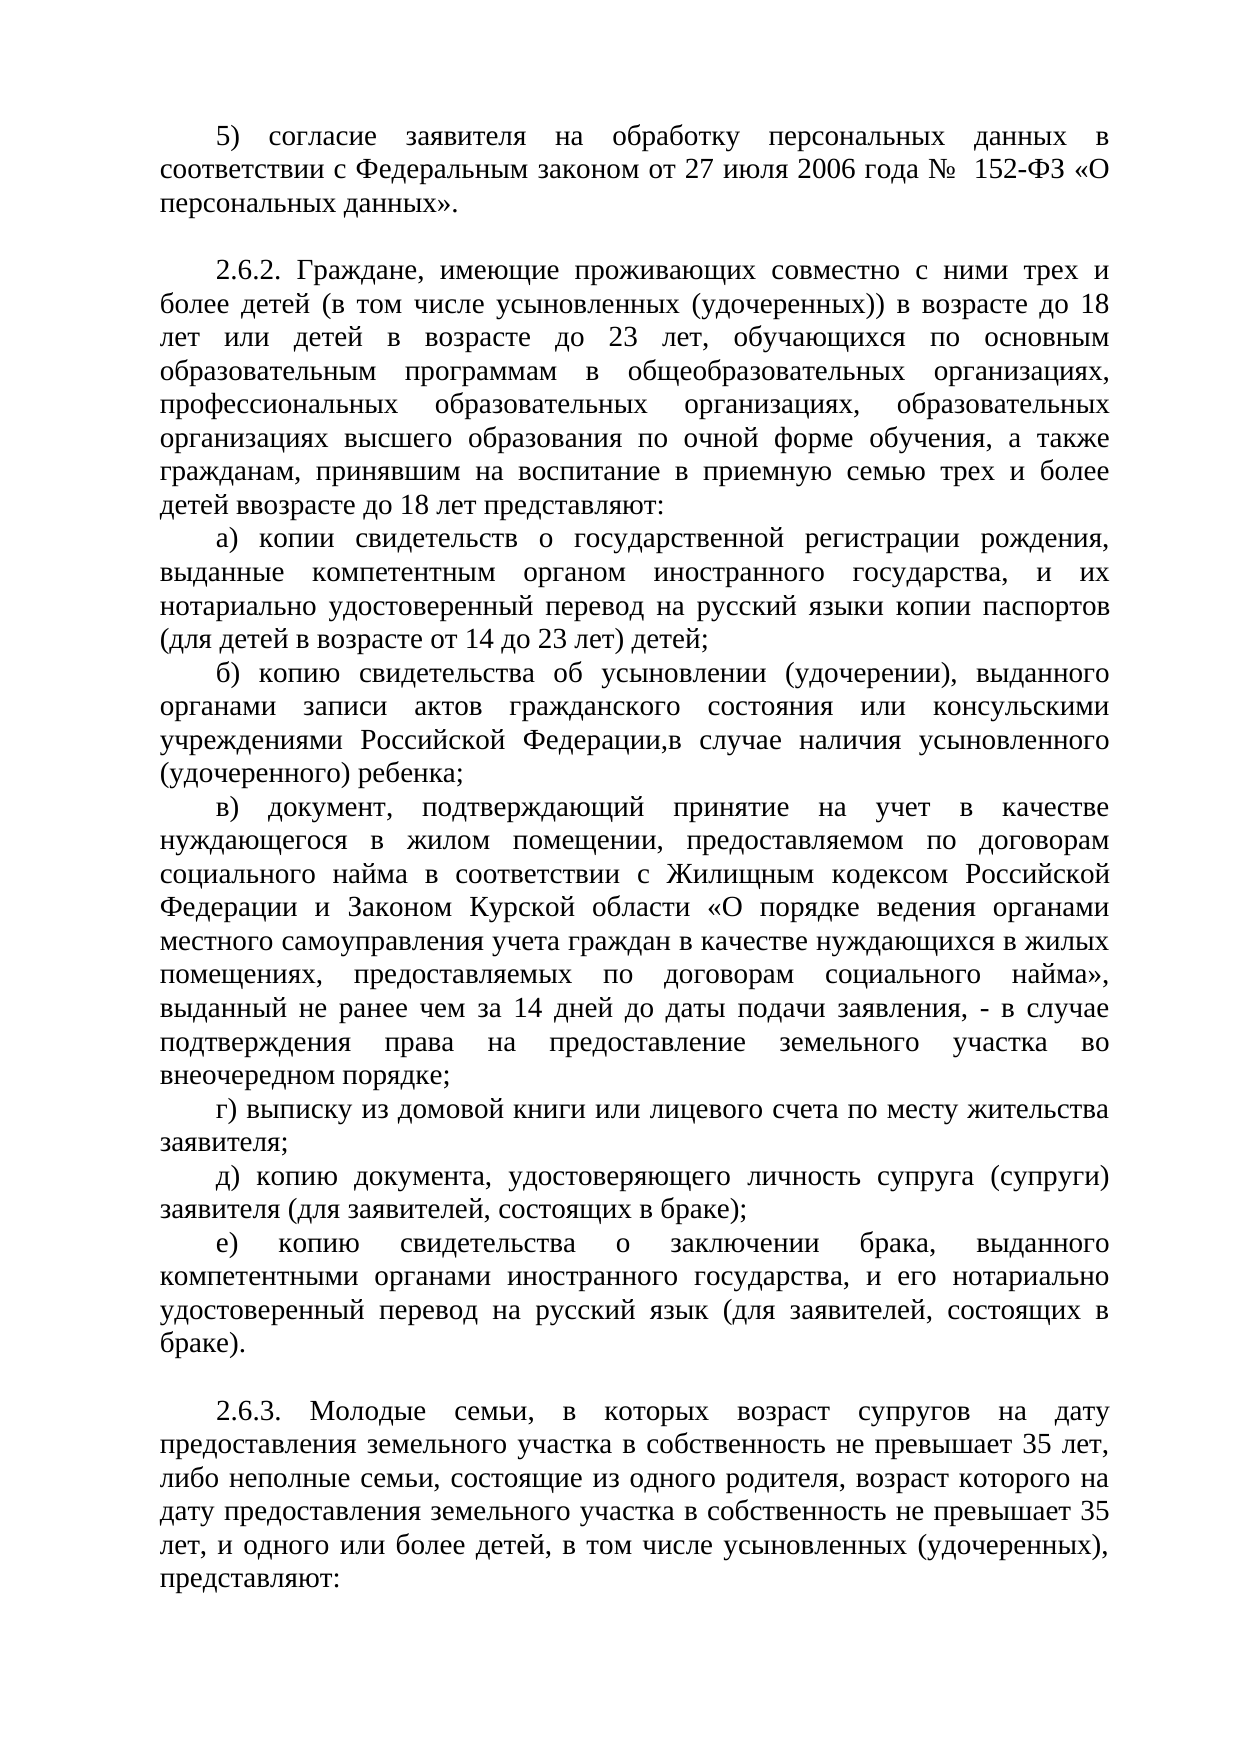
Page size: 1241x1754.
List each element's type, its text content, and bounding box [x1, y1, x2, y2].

text в) документ, подтверждающий принятие на учет в качестве нуждающегося в жилом помещении, предоставляемом по договорам социального найма в соответствии с Жилищным кодексом Российской Федерации и Законом Курской области «О порядке ведения органами местного самоуправления учета граждан в качестве нуждающихся в жилых помещениях, предоставляемых по договорам социального найма», выданный не ранее чем за 14 дней до даты подачи заявления, - в случае подтверждения права на предоставление земельного участка во внеочередном порядке; [159, 789, 1110, 1091]
text 5) согласие заявителя на обработку персональных данных в соответствии с Федеральным законом от 27 июля 2006 года № 152-ФЗ «О персональных данных». [159, 118, 1110, 219]
text а) копии свидетельств о государственной регистрации рождения, выданные компетентным органом иностранного государства, и их нотариально удостоверенный перевод на русский языки копии паспортов (для детей в возрасте от 14 до 23 лет) детей; [159, 521, 1110, 655]
text е) копию свидетельства о заключении брака, выданного компетентными органами иностранного государства, и его нотариально удостоверенный перевод на русский язык (для заявителей, состоящих в браке). [159, 1225, 1110, 1359]
text б) копию свидетельства об усыновлении (удочерении), выданного органами записи актов гражданского состояния или консульскими учреждениями Российской Федерации,в случае наличия усыновленного (удочеренного) ребенка; [159, 655, 1110, 789]
text г) выписку из домовой книги или лицевого счета по месту жительства заявителя; [159, 1091, 1110, 1158]
text 2.6.3. Молодые семьи, в которых возраст супругов на дату предоставления земельного участка в собственность не превышает 35 лет, либо неполные семьи, состоящие из одного родителя, возраст которого на дату предоставления земельного участка в собственность не превышает 35 лет, и одного или более детей, в том числе усыновленных (удочеренных), представляют: [159, 1393, 1110, 1594]
text д) копию документа, удостоверяющего личность супруга (супруги) заявителя (для заявителей, состоящих в браке); [159, 1158, 1110, 1225]
text 2.6.2. Граждане, имеющие проживающих совместно с ними трех и более детей (в том числе усыновленных (удочеренных)) в возрасте до 18 лет или детей в возрасте до 23 лет, обучающихся по основным образовательным программам в общеобразовательных организациях, профессиональных образовательных организациях, образовательных организациях высшего образования по очной форме обучения, а также гражданам, принявшим на воспитание в приемную семью трех и более детей ввозрасте до 18 лет представляют: [159, 252, 1110, 521]
